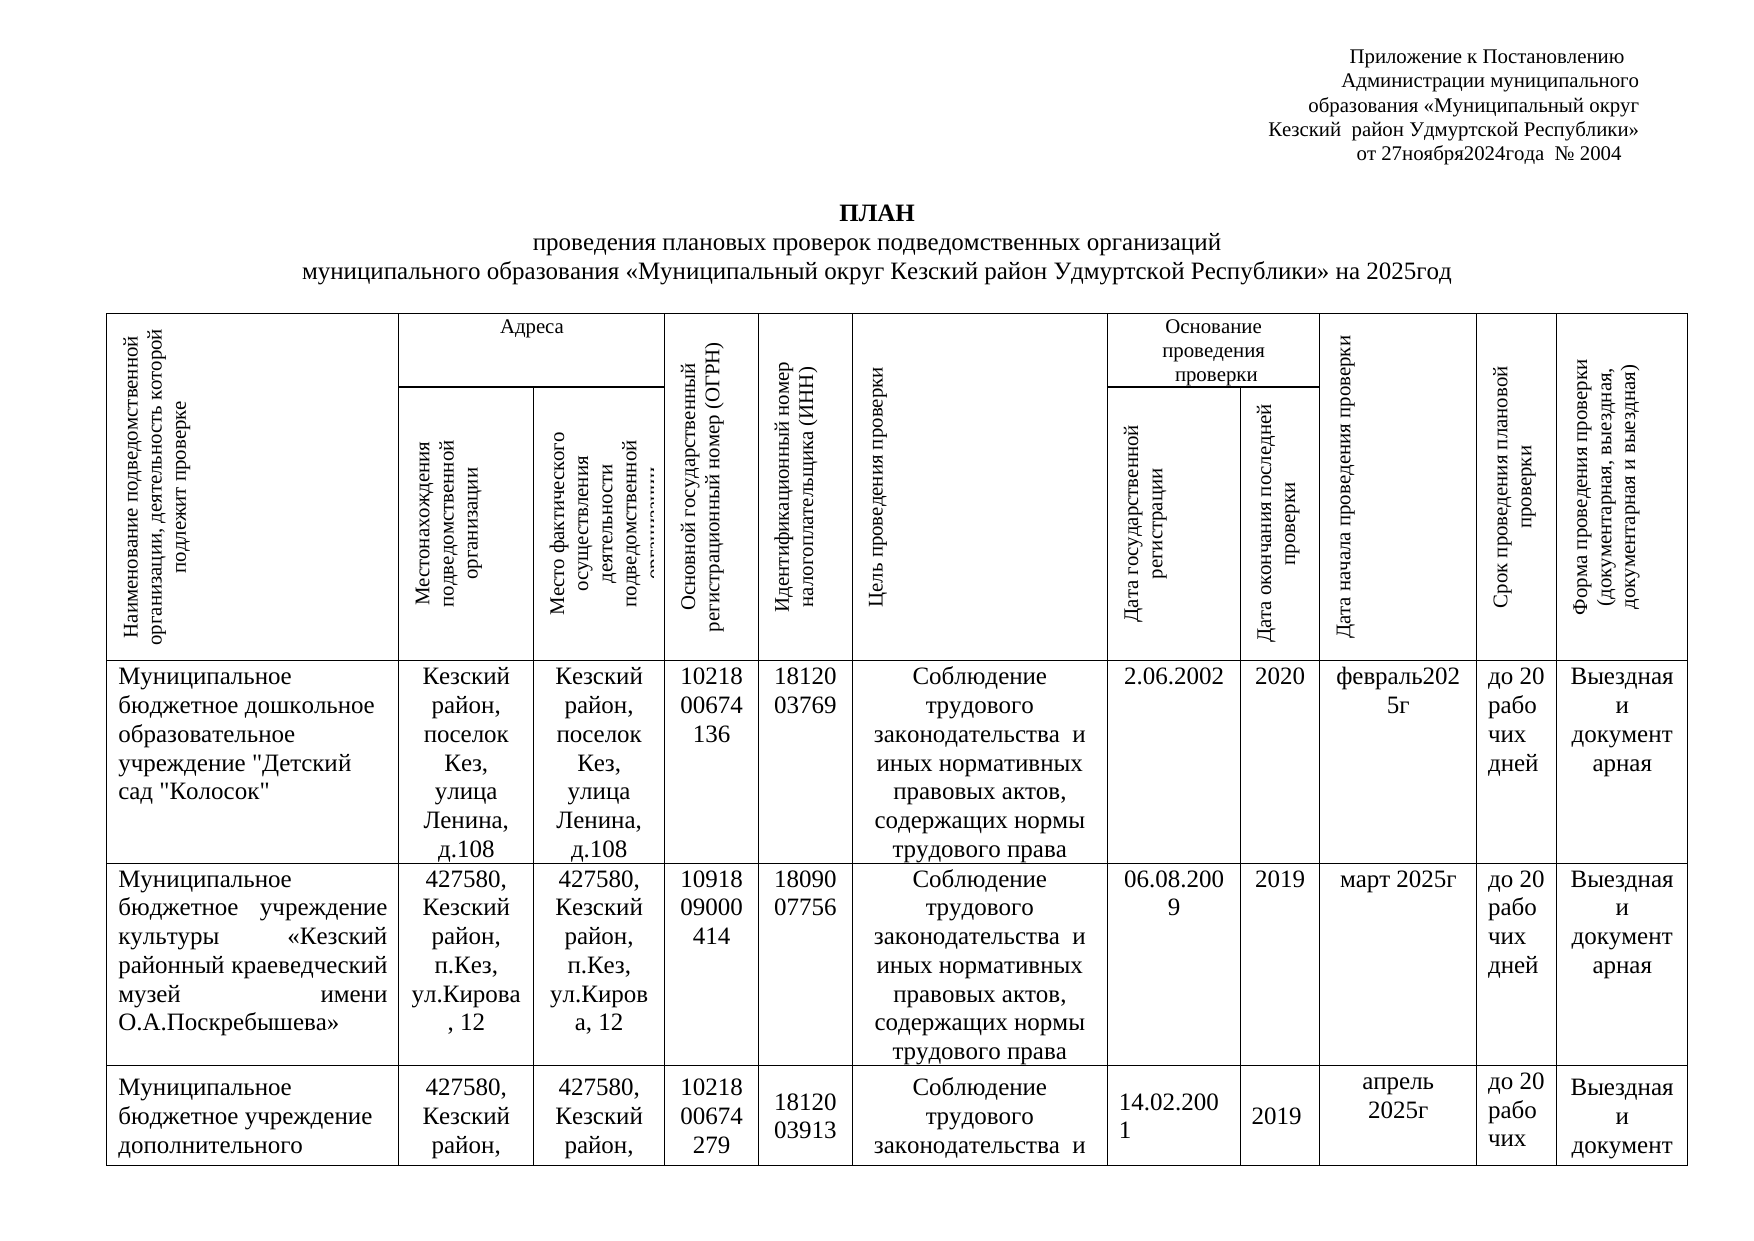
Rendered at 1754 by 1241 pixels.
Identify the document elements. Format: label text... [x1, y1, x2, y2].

table_cell 427580, Кезский район, п.Кез, ул.Кирова, 12 [534, 864, 664, 1065]
table_header Срок проведения плановой проверки [1477, 314, 1556, 660]
table_cell 1809007756 [759, 864, 852, 1065]
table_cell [1557, 1066, 1687, 1165]
text Приложение к Постановлению [118, 44, 1624, 68]
table_cell Муниципальное бюджетное дошкольное образовательное учреждение "Детский сад "Колосок" [107, 661, 398, 863]
table_cell 1812003769 [759, 661, 852, 863]
table_cell февраль2025г [1320, 661, 1476, 863]
table_cell Кезский район, поселок Кез, улица Ленина, д.108 [534, 661, 664, 863]
text муниципального образования «Муниципальный округ Кезский район Удмуртской Республики» на 2025год [118, 256, 1636, 284]
table_header Цель проведения проверки [853, 314, 1107, 660]
text ПЛАН [118, 198, 1636, 227]
table_cell до 20 рабочих дней [1477, 1066, 1556, 1165]
table_cell Место фактического осуществления деятельности подведомственной организации [534, 388, 664, 660]
table_cell Муниципальное бюджетное учреждение культуры «Кезский районный краеведческий музей имени О.А.Поскребышева» [107, 864, 398, 1065]
table_cell Местонахождения подведомственной организации [399, 388, 533, 660]
table_cell 427580, Кезский район, п.Кез, ул.Кирова, 12 [399, 864, 533, 1065]
table_cell 2019 [1241, 1066, 1319, 1165]
table_cell Выездная и документарная [1557, 864, 1687, 1065]
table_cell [399, 1066, 533, 1165]
table_cell 06.08.2009 [1108, 864, 1240, 1065]
table_header Форма проведения проверки (документарная, выездная, документарная и выездная) [1557, 314, 1687, 660]
text образования «Муниципальный округ [118, 92, 1639, 117]
table_header Дата начала проведения проверки [1320, 314, 1476, 660]
table_cell 1021800674279 [665, 1066, 758, 1165]
text проведения плановых проверок подведомственных организаций [118, 227, 1636, 256]
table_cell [853, 1066, 1107, 1165]
table_cell 1091809000414 [665, 864, 758, 1065]
text Кезский район Удмуртской Республики» [118, 117, 1639, 141]
table_header Основание проведения проверки [1108, 314, 1319, 386]
table_cell Выездная и документарная [1557, 661, 1687, 863]
table_header Наименование подведомственной организации, деятельность которой подлежит проверке [107, 314, 398, 660]
table_cell до 20 рабочих дней [1477, 661, 1556, 863]
text от 27ноября2024года № 2004 [118, 141, 1636, 165]
table_cell март 2025г [1320, 864, 1476, 1065]
table_cell Дата государственной регистрации [1108, 388, 1240, 660]
text Администрации муниципального [118, 68, 1639, 92]
table_cell 1021800674136 [665, 661, 758, 863]
table_cell Кезский район, поселок Кез, улица Ленина, д.108 [399, 661, 533, 863]
table_cell 2.06.2002 [1108, 661, 1240, 863]
table_header Адреса [399, 314, 664, 386]
table_cell апрель 2025г [1320, 1066, 1476, 1165]
table_cell 2019 [1241, 864, 1319, 1065]
table_cell 1812003913 [759, 1066, 852, 1165]
table_cell 14.02.2001 [1108, 1066, 1240, 1165]
table_cell Соблюдение трудового законодательства и иных нормативных правовых актов, содержащих нормы трудового права [853, 864, 1107, 1065]
table_cell Дата окончания последней проверки [1241, 388, 1319, 660]
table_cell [107, 1066, 398, 1165]
table_header Основной государственный регистрационный номер (ОГРН) [665, 314, 758, 660]
table_header Идентификационный номер налогоплательщика (ИНН) [759, 314, 852, 660]
table_cell до 20 рабочих дней [1477, 864, 1556, 1065]
table_cell 2020 [1241, 661, 1319, 863]
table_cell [534, 1066, 664, 1165]
table_cell Соблюдение трудового законодательства и иных нормативных правовых актов, содержащих нормы трудового права [853, 661, 1107, 863]
